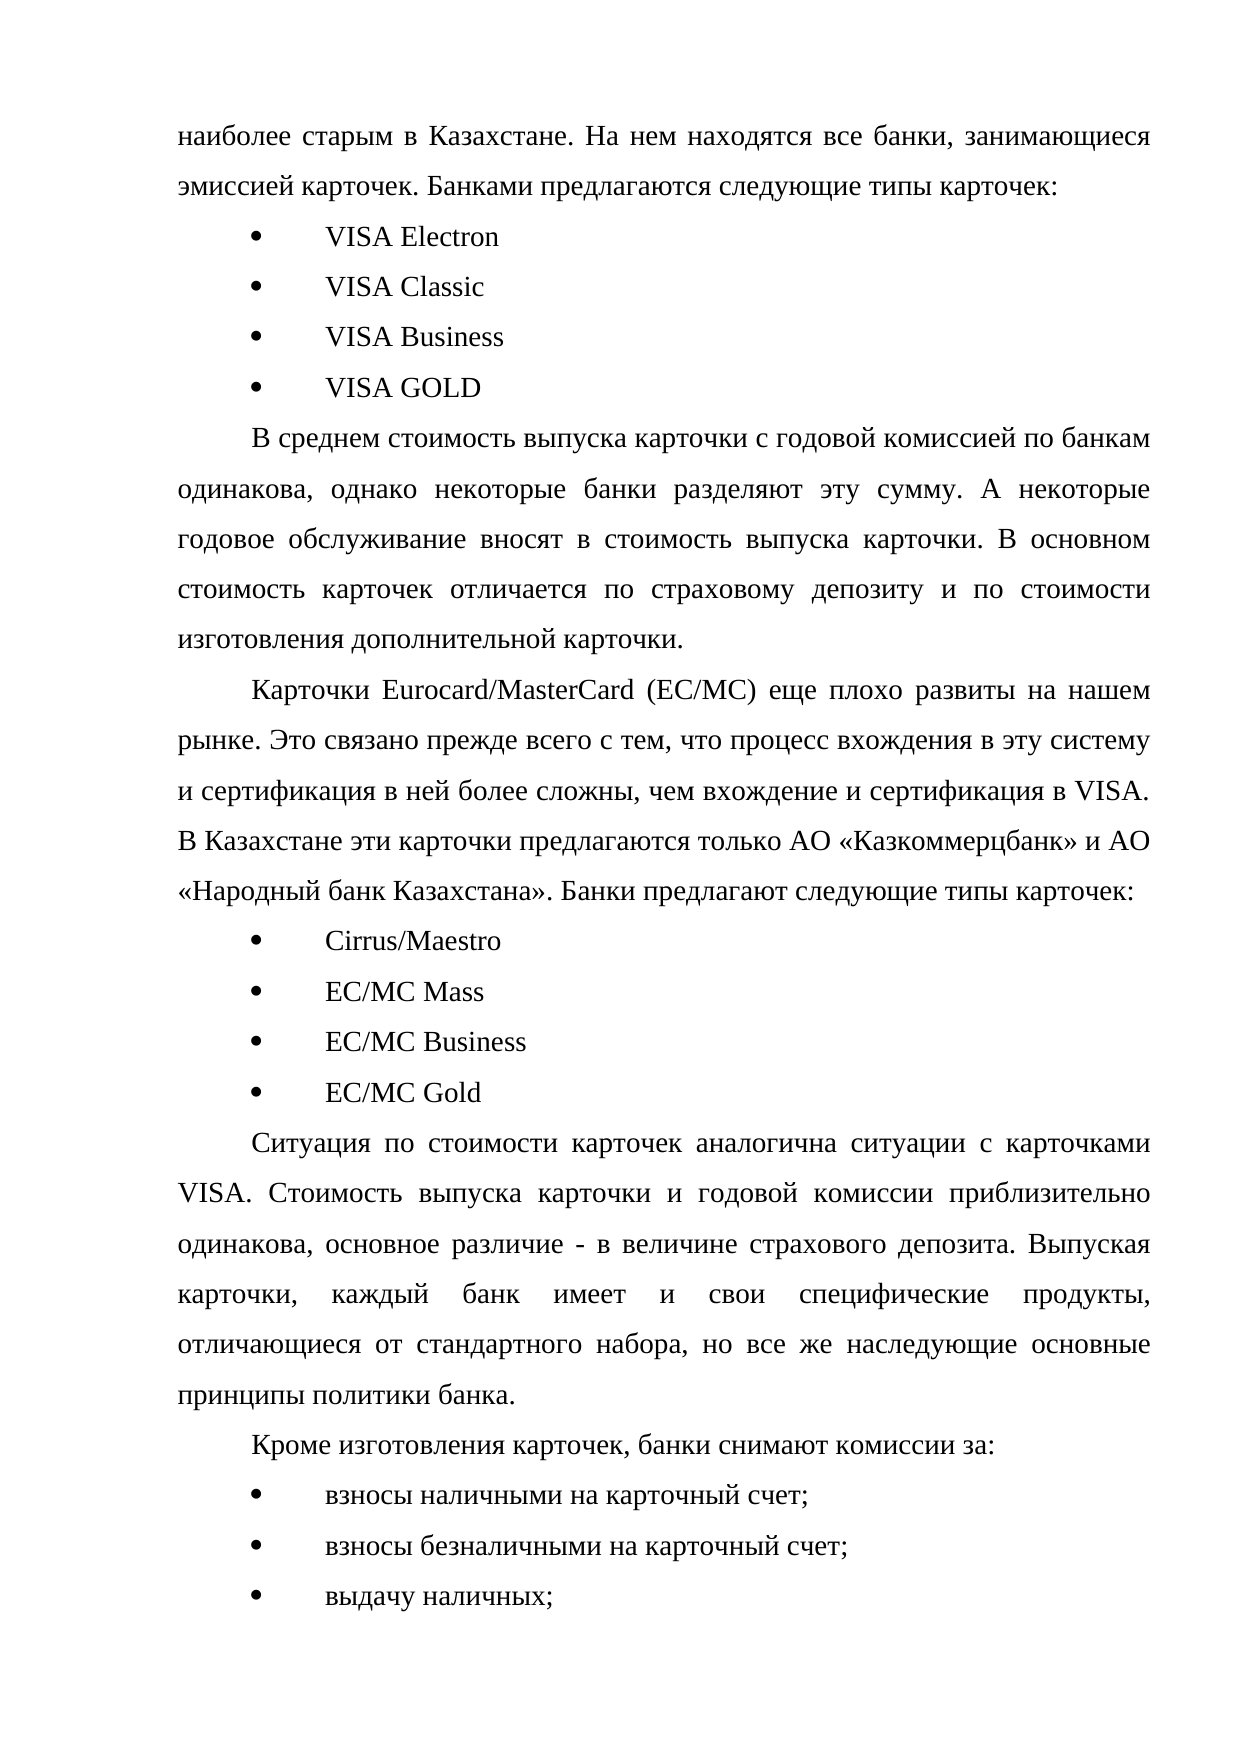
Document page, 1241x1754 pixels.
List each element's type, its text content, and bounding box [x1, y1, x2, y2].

list VISA Classic [177, 269, 1152, 303]
list ЕС/МС Маss [177, 974, 1152, 1008]
list взносы безналичными на карточный счет; [177, 1528, 1152, 1561]
list ЕС/МС Gold [177, 1075, 1152, 1108]
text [177, 118, 1152, 202]
list выдачу наличных; [177, 1578, 1152, 1612]
list VISA Business [177, 319, 1152, 353]
text Кроме изготовления карточек, банки снимают комиссии за: [177, 1427, 1152, 1461]
text В среднем стоимость выпуска карточки с годовой комиссией по банкам одинакова, однако некоторые банки разделяют эту сумму. А некоторые годовое обслуживание вносят в стоимость выпуска карточки. В основном стоимость карточек отличается по страховому депозиту и по стоимости изготовления дополнительной карточки. [177, 420, 1152, 655]
list Cirrus/Maestro [177, 923, 1152, 957]
list ЕС/МС Вusiness [177, 1024, 1152, 1058]
text Карточки Еurocard/MasterCard (ЕС/МС) еще плохо развиты на нашем рынке. Это связано прежде всего с тем, что процесс вхождения в эту систему и сертификация в ней более сложны, чем вхождение и сертификация в VISA. В Казахстане эти карточки предлагаются только АО «Казкоммерцбанк» и АО «Народный банк Казахстана». Банки предлагают следующие типы карточек: [177, 672, 1152, 907]
list VISA Electron [177, 219, 1152, 252]
list VISA GOLD [177, 370, 1152, 404]
text Ситуация по стоимости карточек аналогична ситуации с карточками VISA. Стоимость выпуска карточки и годовой комиссии приблизительно одинакова, основное различие - в величине страхового депозита. Выпуская карточки, каждый банк имеет и свои специфические продукты, отличающиеся от стандартного набора, но все же наследующие основные принципы политики банка. [177, 1125, 1152, 1410]
list взносы наличными на карточный счет; [177, 1477, 1152, 1511]
